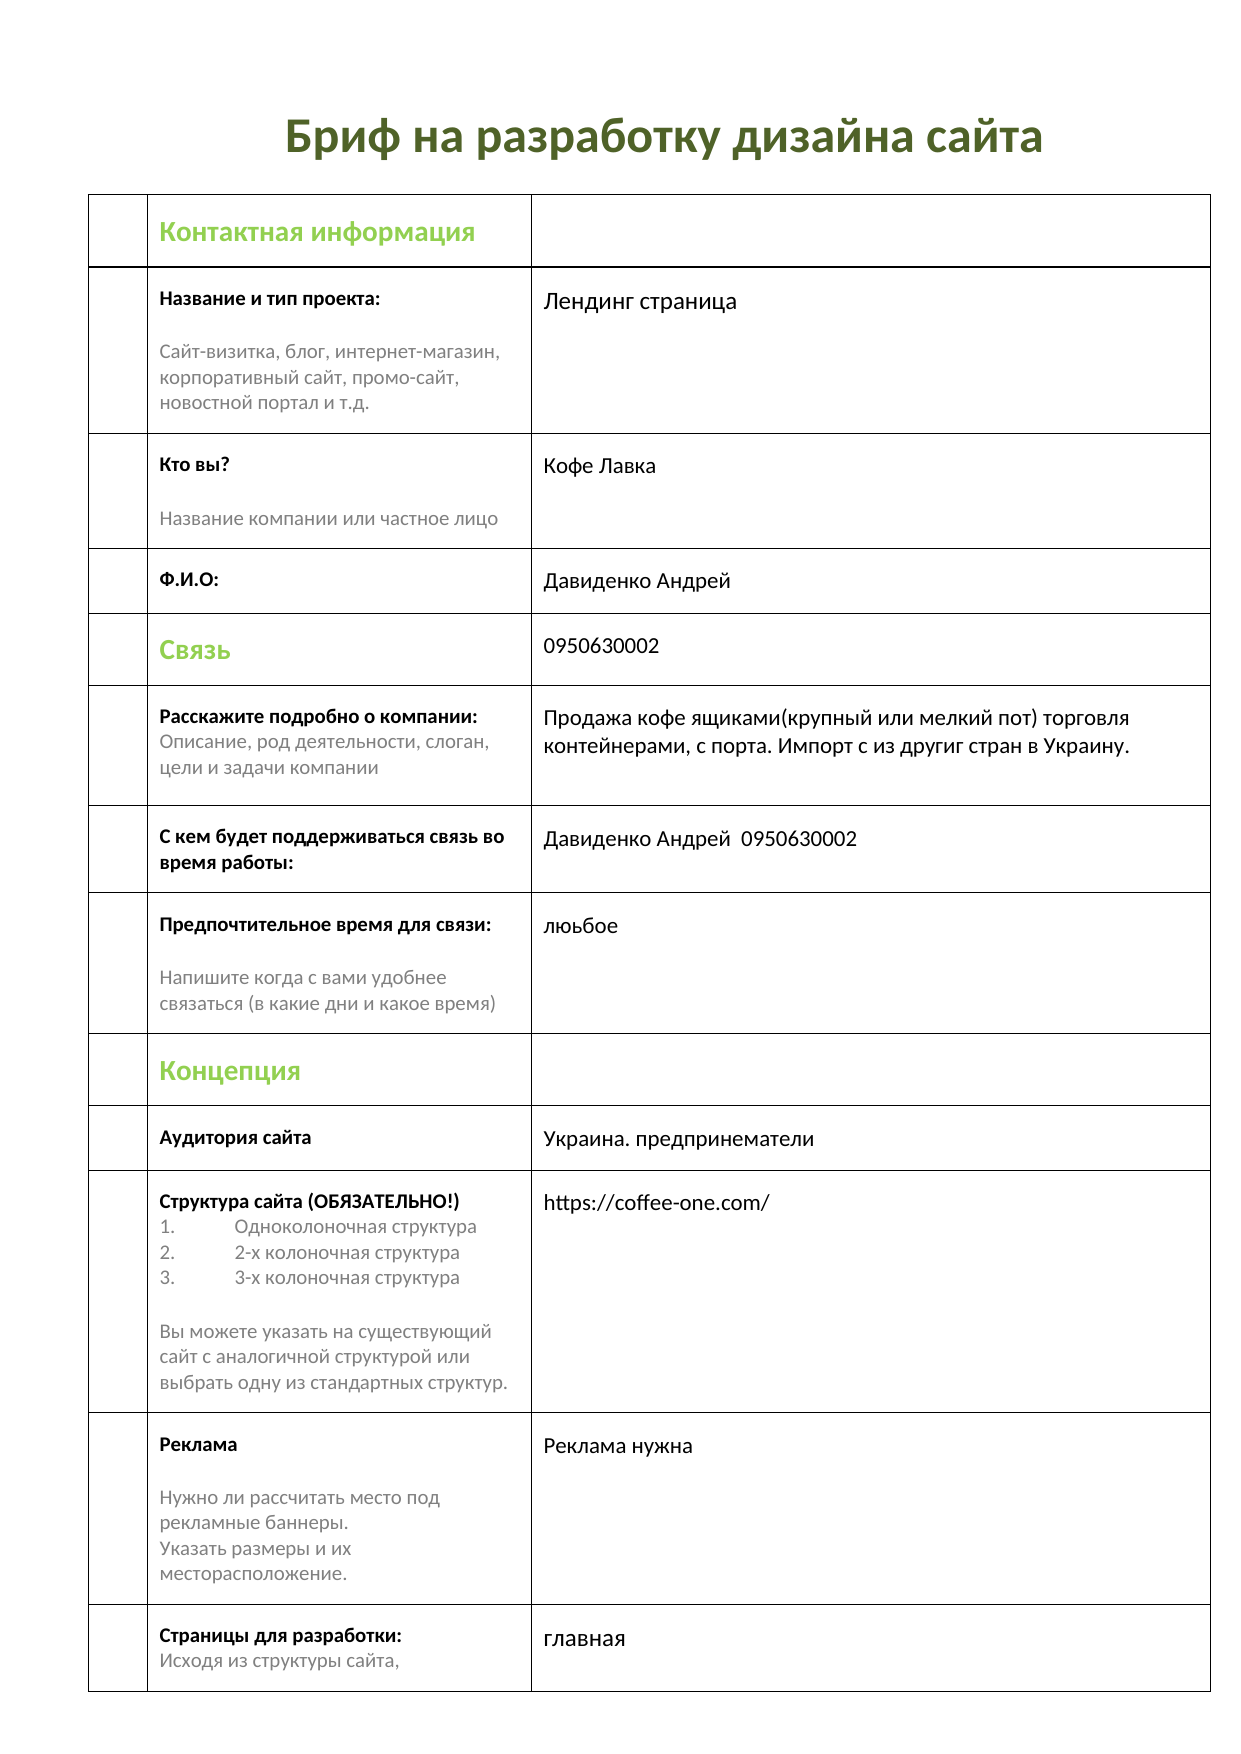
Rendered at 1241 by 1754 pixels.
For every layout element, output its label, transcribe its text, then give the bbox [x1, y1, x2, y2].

table_cell Реклама нужна [532, 1413, 1210, 1603]
table_cell [532, 1034, 1210, 1105]
table_header Контактная информация [148, 195, 531, 266]
table_cell Украина. предпринематели [532, 1106, 1210, 1169]
table_cell Лендинг страница [532, 268, 1210, 433]
table_cell Предпочтительное время для связи: Напишите когда с вами удобнее связаться (в какие дни и какое время) [148, 893, 531, 1033]
table_cell Кто вы? Название компании или частное лицо [148, 434, 531, 548]
table_cell Структура сайта (ОБЯЗАТЕЛЬНО!) Одноколоночная структура 2-х колоночная структура 3-х колоночная структура Вы можете указать на существующий сайт с аналогичной структурой или выбрать одну из стандартных структур. [148, 1171, 531, 1412]
table_header [89, 195, 147, 266]
table_cell 0950630002 [532, 614, 1210, 684]
table_cell [89, 1413, 147, 1603]
table_cell [89, 549, 147, 612]
table_cell главная [532, 1605, 1210, 1691]
table_cell [89, 1106, 147, 1169]
table_cell Давиденко Андрей [532, 549, 1210, 612]
table_cell [89, 806, 147, 892]
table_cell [148, 1605, 531, 1691]
table_cell [89, 434, 147, 548]
table_cell [89, 1605, 147, 1691]
table_cell Кофе Лавка [532, 434, 1210, 548]
table_cell Давиденко Андрей 0950630002 [532, 806, 1210, 892]
table_cell люьбое [532, 893, 1210, 1033]
table_cell Ф.И.О: [148, 549, 531, 612]
table_cell [89, 686, 147, 805]
table_cell Расскажите подробно о компании: Описание, род деятельности, слоган, цели и задачи компании [148, 686, 531, 805]
table_cell [89, 1171, 147, 1412]
table_cell Реклама Нужно ли рассчитать место под рекламные баннеры. Указать размеры и их месторасположение. [148, 1413, 531, 1603]
table_cell Продажа кофе ящиками(крупный или мелкий пот) торговля контейнерами, с порта. Импорт с из другиг стран в Украину. [532, 686, 1210, 805]
table_cell Концепция [148, 1034, 531, 1105]
table_cell https://coffee-one.com/ [532, 1171, 1210, 1412]
table_cell [89, 614, 147, 684]
table_cell [89, 893, 147, 1033]
table_header [532, 195, 1210, 266]
table_cell [89, 1034, 147, 1105]
table_cell Связь [148, 614, 531, 684]
table_cell Название и тип проекта: Сайт-визитка, блог, интернет-магазин, корпоративный сайт, промо-сайт, новостной портал и т.д. [148, 268, 531, 433]
text Бриф на разработку дизайна сайта [177, 103, 1152, 164]
table_cell Аудитория сайта [148, 1106, 531, 1169]
table_cell С кем будет поддерживаться связь во время работы: [148, 806, 531, 892]
table_cell [89, 268, 147, 433]
